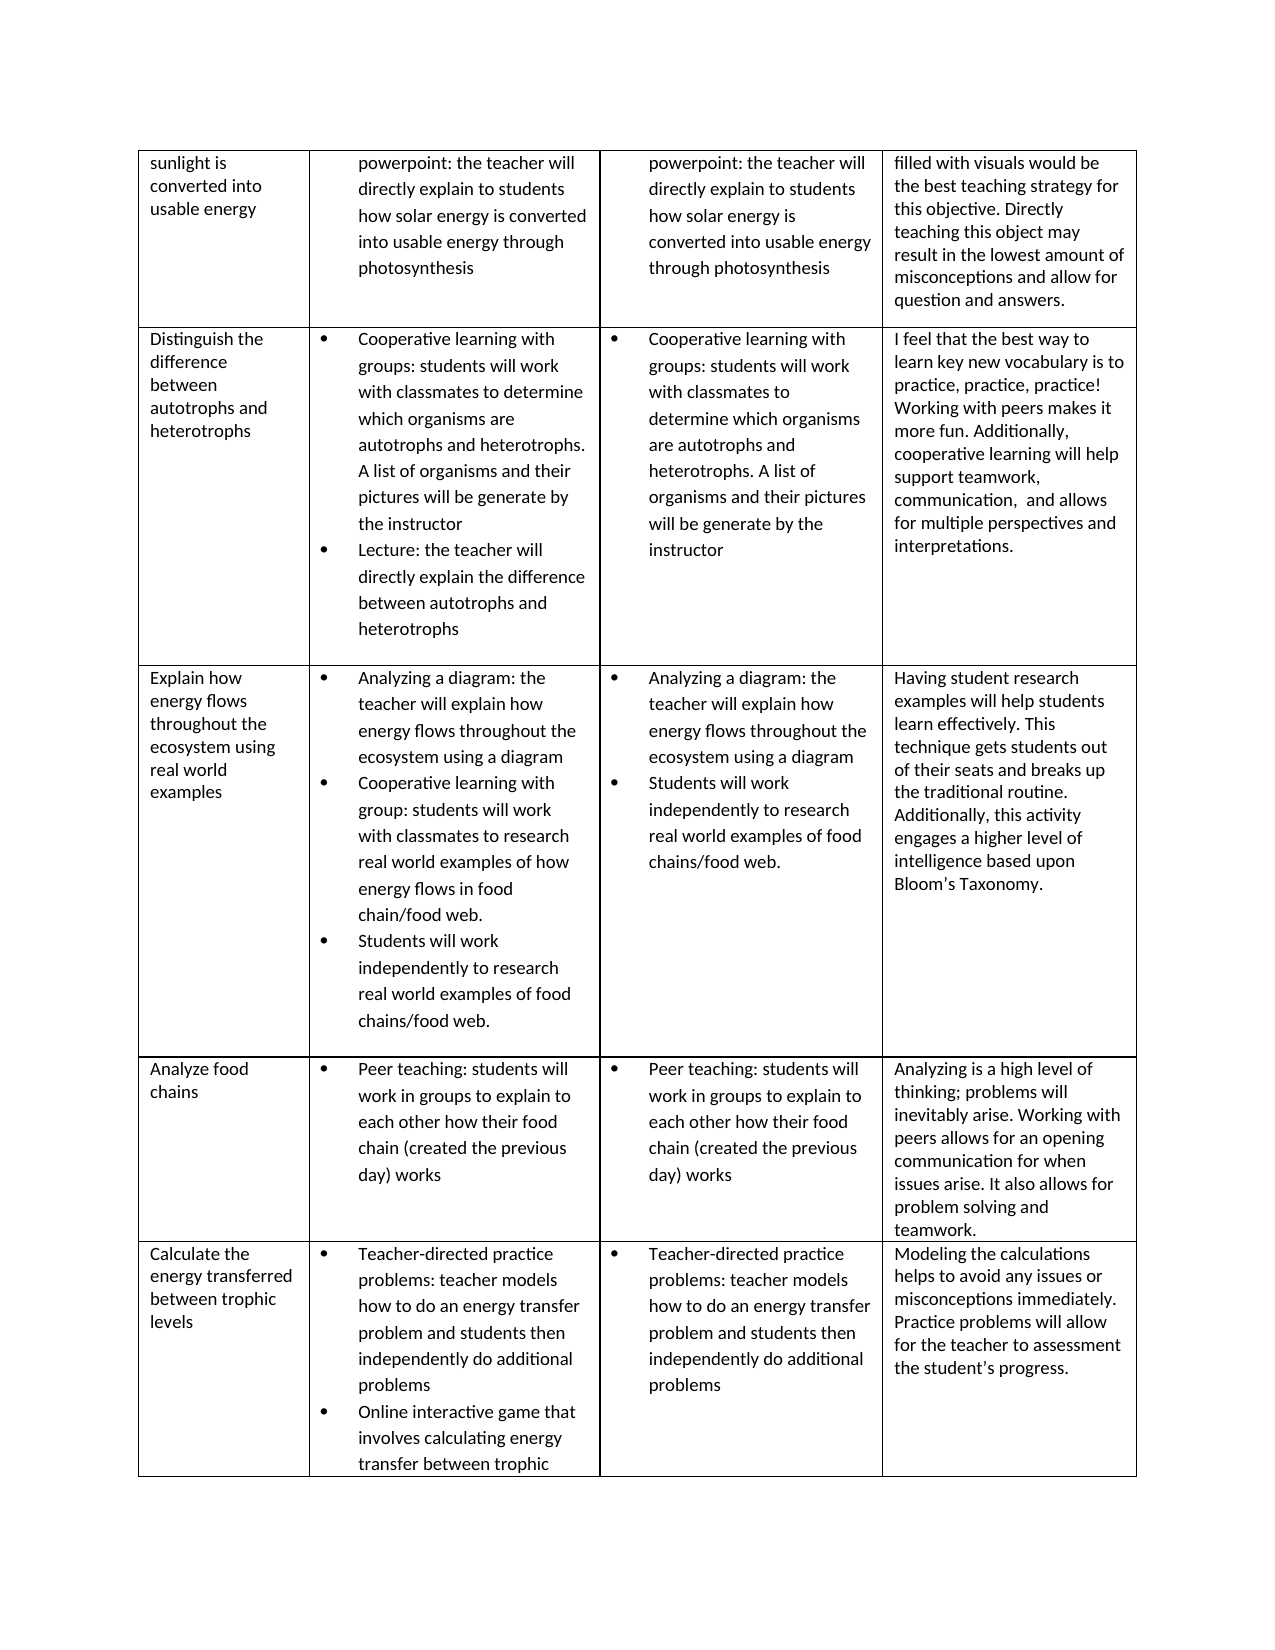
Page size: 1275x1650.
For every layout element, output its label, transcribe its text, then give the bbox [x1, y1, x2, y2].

table_cell Analyzing a diagram: the teacher will explain how energy flows throughout the ecosystem using a diagram Cooperative learning with group: students will work with classmates to research real world examples of how energy flows in food chain/food web. Students will work independently to research real world examples of food chains/food web. [310, 666, 599, 1056]
table_cell Distinguish the difference between autotrophs and heterotrophs [139, 328, 309, 665]
table_cell I feel that the best way to learn key new vocabulary is to practice, practice, practice! Working with peers makes it more fun. Additionally, cooperative learning will help support teamwork, communication, and allows for multiple perspectives and interpretations. [883, 328, 1136, 665]
table_cell Analyzing is a high level of thinking; problems will inevitably arise. Working with peers allows for an opening communication for when issues arise. It also allows for problem solving and teamwork. [883, 1058, 1136, 1241]
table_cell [139, 1242, 309, 1476]
table_cell Having student research examples will help students learn effectively. This technique gets students out of their seats and breaks up the traditional routine. Additionally, this activity engages a higher level of intelligence based upon Bloom’s Taxonomy. [883, 666, 1136, 1056]
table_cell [883, 1242, 1136, 1476]
table_cell Peer teaching: students will work in groups to explain to each other how their food chain (created the previous day) works [310, 1058, 599, 1241]
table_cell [883, 151, 1136, 327]
table_cell Explain how energy flows throughout the ecosystem using real world examples [139, 666, 309, 1056]
table_cell Cooperative learning with groups: students will work with classmates to determine which organisms are autotrophs and heterotrophs. A list of organisms and their pictures will be generate by the instructor [601, 328, 882, 665]
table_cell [601, 151, 882, 327]
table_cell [601, 1242, 882, 1476]
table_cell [310, 151, 599, 327]
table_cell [139, 151, 309, 327]
table_cell Peer teaching: students will work in groups to explain to each other how their food chain (created the previous day) works [601, 1058, 882, 1241]
table_cell Analyzing a diagram: the teacher will explain how energy flows throughout the ecosystem using a diagram Students will work independently to research real world examples of food chains/food web. [601, 666, 882, 1056]
table_cell Analyze food chains [139, 1058, 309, 1241]
table_cell Cooperative learning with groups: students will work with classmates to determine which organisms are autotrophs and heterotrophs. A list of organisms and their pictures will be generate by the instructor Lecture: the teacher will directly explain the difference between autotrophs and heterotrophs [310, 328, 599, 665]
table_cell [310, 1242, 599, 1476]
